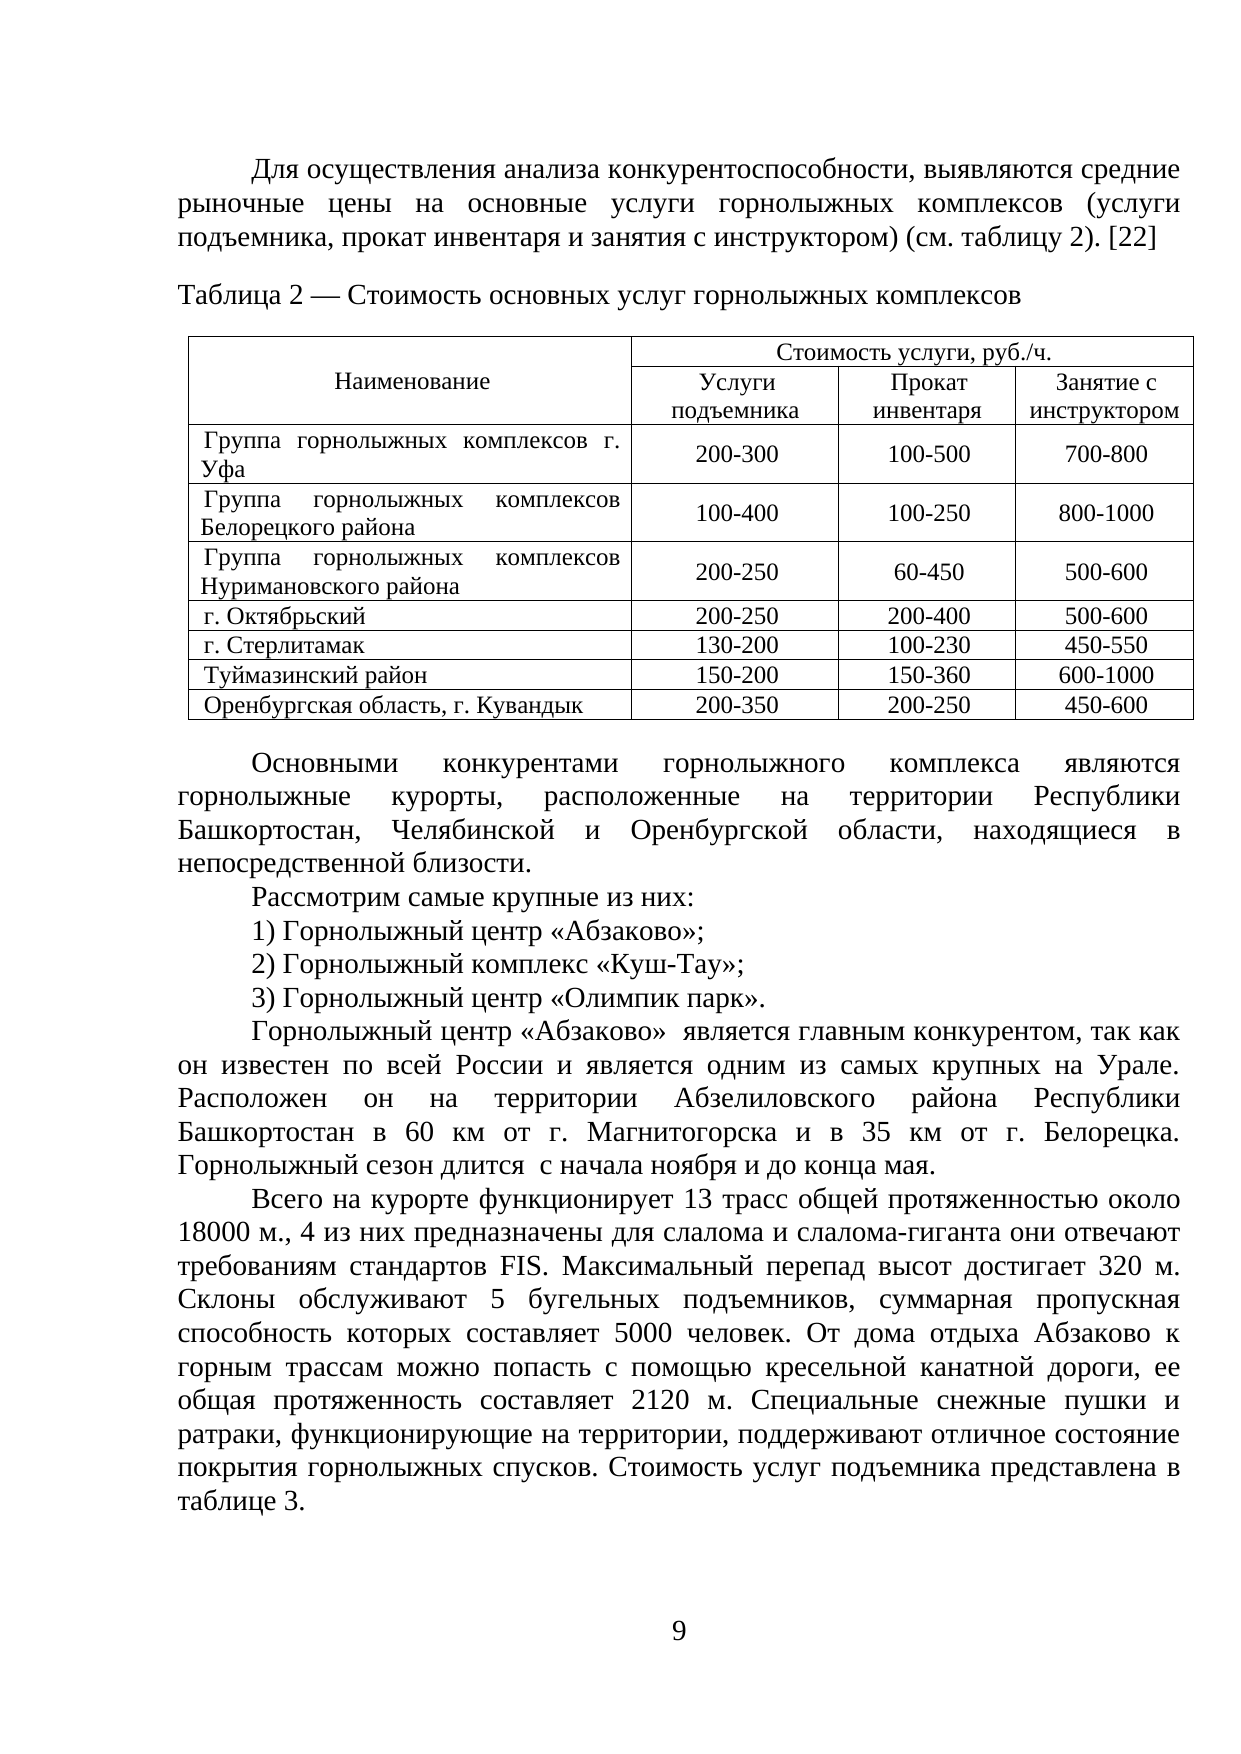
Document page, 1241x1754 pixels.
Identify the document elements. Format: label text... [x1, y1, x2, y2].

table_cell г. Стерлитамак [189, 631, 631, 659]
text 3) Горнолыжный центр «Олимпик парк». [177, 980, 1181, 1013]
table_cell 100-500 [839, 425, 1015, 483]
table_cell Туймазинский район [189, 660, 631, 689]
text Рассмотрим самые крупные из них: [177, 879, 1181, 913]
text 1) Горнолыжный центр «Абзаково»; [177, 913, 1181, 946]
text Всего на курорте функционирует 13 трасс общей протяженностью около 18000 м., 4 из них предназначены для слалома и слалома-гиганта они отвечают требованиям стандартов FIS. Максимальный перепад высот достигает 320 м. Склоны обслуживают 5 бугельных подъемников, суммарная пропускная способность которых составляет 5000 человек. От дома отдыха Абзаково к горным трассам можно попасть с помощью кресельной канатной дороги, ее общая протяженность составляет 2120 м. Специальные снежные пушки и ратраки, функционирующие на территории, поддерживают отличное состояние покрытия горнолыжных спусков. Стоимость услуг подъемника представлена в таблице 3. [177, 1181, 1181, 1516]
table_cell 800-1000 [1016, 484, 1193, 541]
table_cell 200-250 [839, 690, 1015, 719]
text Основными конкурентами горнолыжного комплекса являются горнолыжные курорты, расположенные на территории Республики Башкортостан, Челябинской и Оренбургской области, находящиеся в непосредственной близости. [177, 745, 1181, 879]
table_cell 500-600 [1016, 542, 1193, 600]
table_cell 100-230 [839, 631, 1015, 659]
table_cell 60-450 [839, 542, 1015, 600]
table_cell Занятие с инструктором [1016, 367, 1193, 424]
table_cell г. Октябрьский [189, 601, 631, 629]
table_header Стоимость услуги, руб./ч. [632, 337, 1193, 366]
table_cell 100-400 [632, 484, 838, 541]
table_cell Оренбургская область, г. Кувандык [189, 690, 631, 719]
table_cell Группа горнолыжных комплексов Белорецкого района [189, 484, 631, 541]
table_cell 200-250 [632, 601, 838, 629]
table_cell 150-360 [839, 660, 1015, 689]
table_cell 600-1000 [1016, 660, 1193, 689]
table_cell Группа горнолыжных комплексов Нуримановского района [189, 542, 631, 600]
text Таблица 2 — Стоимость основных услуг горнолыжных комплексов [177, 277, 1181, 311]
text Горнолыжный центр «Абзаково» является главным конкурентом, так как он известен по всей России и является одним из самых крупных на Урале. Расположен он на территории Абзелиловского района Республики Башкортостан в 60 км от г. Магнитогорска и в 35 км от г. Белорецка. Горнолыжный сезон длится с начала ноября и до конца мая. [177, 1013, 1181, 1181]
table_cell 700-800 [1016, 425, 1193, 483]
table_cell 100-250 [839, 484, 1015, 541]
table_header Наименование [189, 337, 631, 424]
table_cell 200-350 [632, 690, 838, 719]
table_cell 150-200 [632, 660, 838, 689]
table_cell 450-600 [1016, 690, 1193, 719]
table_cell Группа горнолыжных комплексов г. Уфа [189, 425, 631, 483]
table_cell 200-250 [632, 542, 838, 600]
text 2) Горнолыжный комплекс «Куш-Тау»; [177, 946, 1181, 980]
table_cell Прокат инвентаря [839, 367, 1015, 424]
text Для осуществления анализа конкурентоспособности, выявляются средние рыночные цены на основные услуги горнолыжных комплексов (услуги подъемника, прокат инвентаря и занятия с инструктором) (см. таблицу 2). [22] [177, 152, 1181, 252]
table_cell 200-300 [632, 425, 838, 483]
table_cell 450-550 [1016, 631, 1193, 659]
table_cell Услуги подъемника [632, 367, 838, 424]
table_cell 500-600 [1016, 601, 1193, 629]
table_cell 200-400 [839, 601, 1015, 629]
table_cell 130-200 [632, 631, 838, 659]
